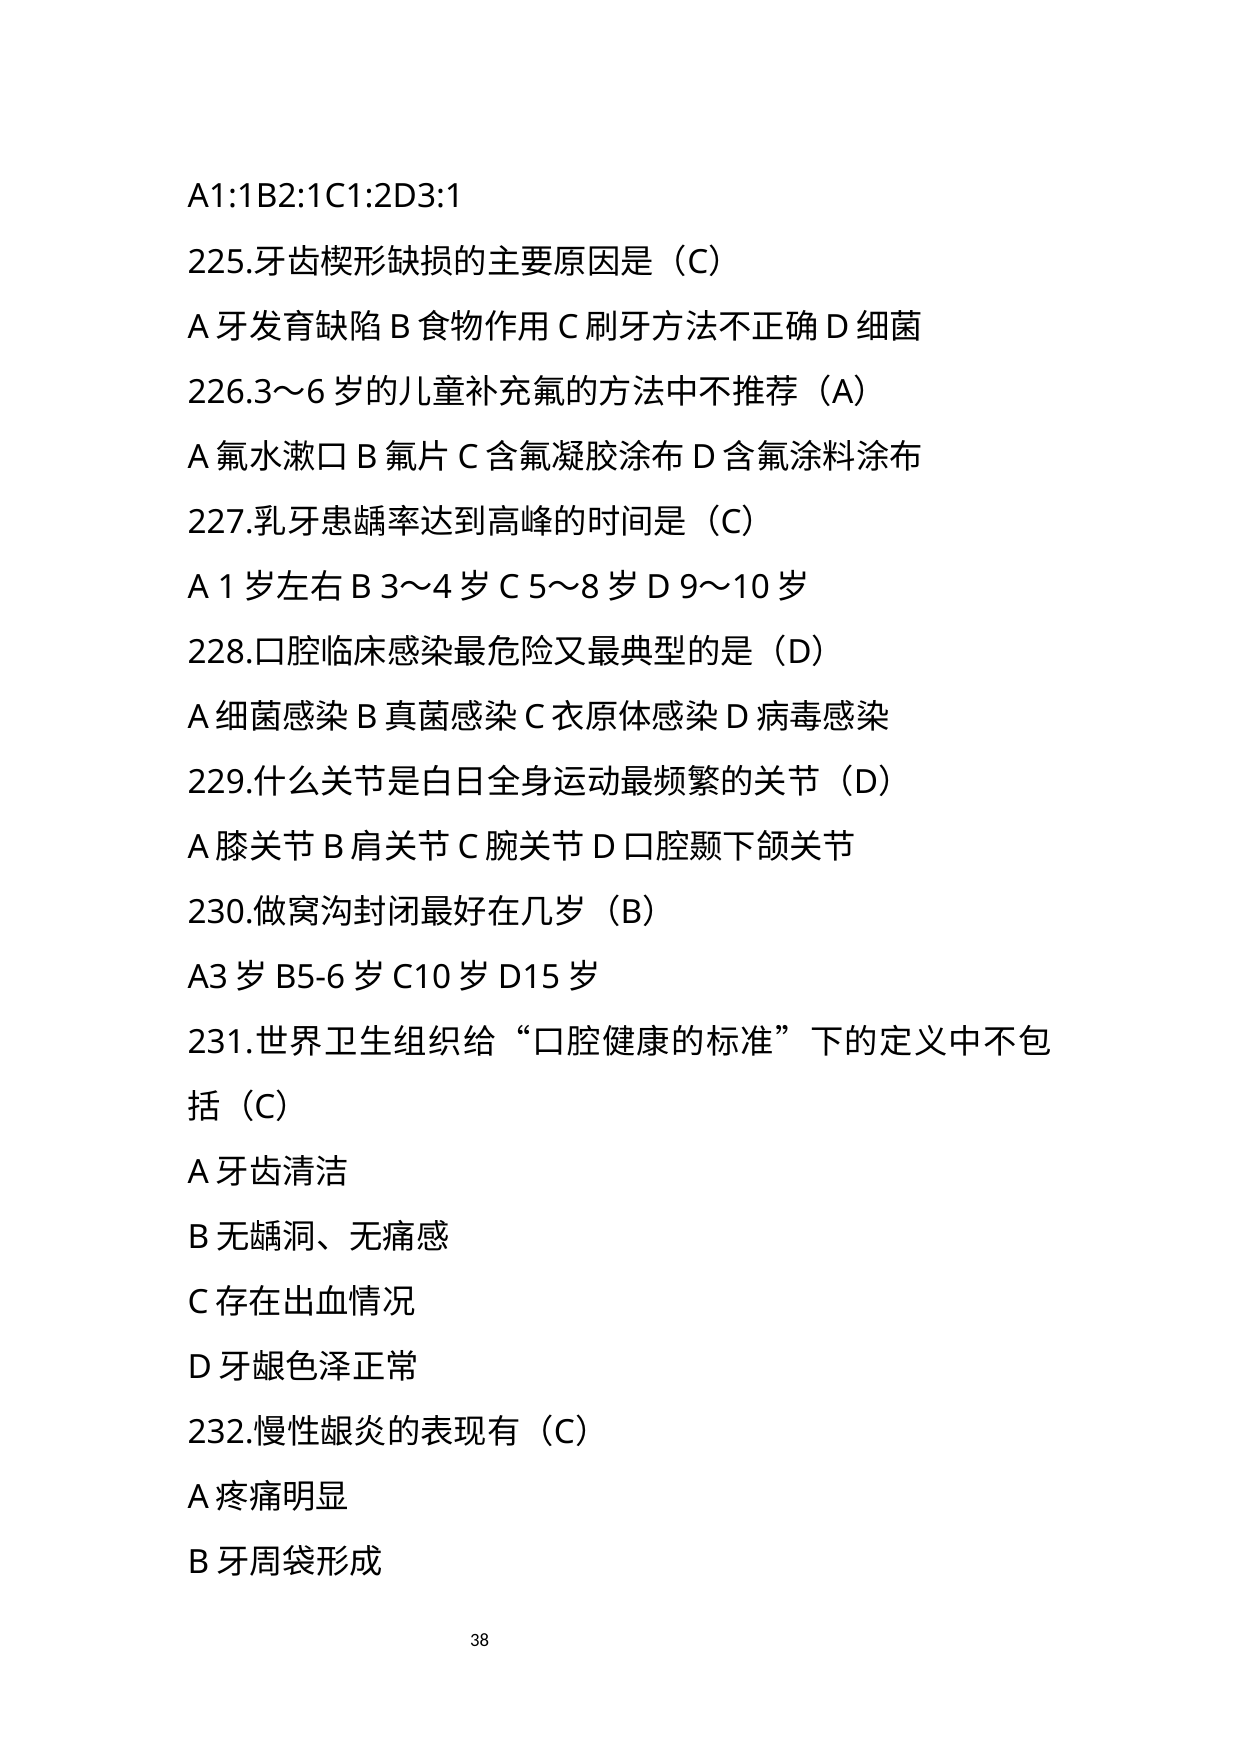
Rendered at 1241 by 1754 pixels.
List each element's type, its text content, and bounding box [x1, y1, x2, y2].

text 231.世界卫生组织给“口腔健康的标准”下的定义中不包括（C） [187, 1007, 1053, 1137]
text B无龋洞、无痛感 [187, 1202, 1053, 1267]
text A 1岁左右B 3～4岁C 5～8岁D 9～10岁 [187, 552, 1053, 617]
text 225.牙齿楔形缺损的主要原因是（C） [187, 227, 1053, 292]
text 228.口腔临床感染最危险又最典型的是（D） [187, 617, 1053, 682]
text 230.做窝沟封闭最好在几岁（B） [187, 877, 1053, 942]
text A1:1B2:1C1:2D3:1 [187, 162, 1053, 227]
text A疼痛明显 [187, 1462, 1053, 1527]
text 226.3～6岁的儿童补充氟的方法中不推荐（A） [187, 357, 1053, 422]
text B牙周袋形成 [187, 1527, 1053, 1592]
text A牙发育缺陷B食物作用C刷牙方法不正确D细菌 [187, 292, 1053, 357]
text A细菌感染B真菌感染C衣原体感染D病毒感染 [187, 682, 1053, 747]
text 227.乳牙患龋率达到高峰的时间是（C） [187, 487, 1053, 552]
text A牙齿清洁 [187, 1137, 1053, 1202]
text C存在出血情况 [187, 1267, 1053, 1332]
text 232.慢性龈炎的表现有（C） [187, 1397, 1053, 1462]
text 229.什么关节是白日全身运动最频繁的关节（D） [187, 747, 1053, 812]
text A3岁B5-6岁C10岁D15岁 [187, 942, 1053, 1007]
text A氟水漱口B氟片C含氟凝胶涂布D含氟涂料涂布 [187, 422, 1053, 487]
text A膝关节B肩关节C腕关节D口腔颞下颌关节 [187, 812, 1053, 877]
text D牙龈色泽正常 [187, 1332, 1053, 1397]
